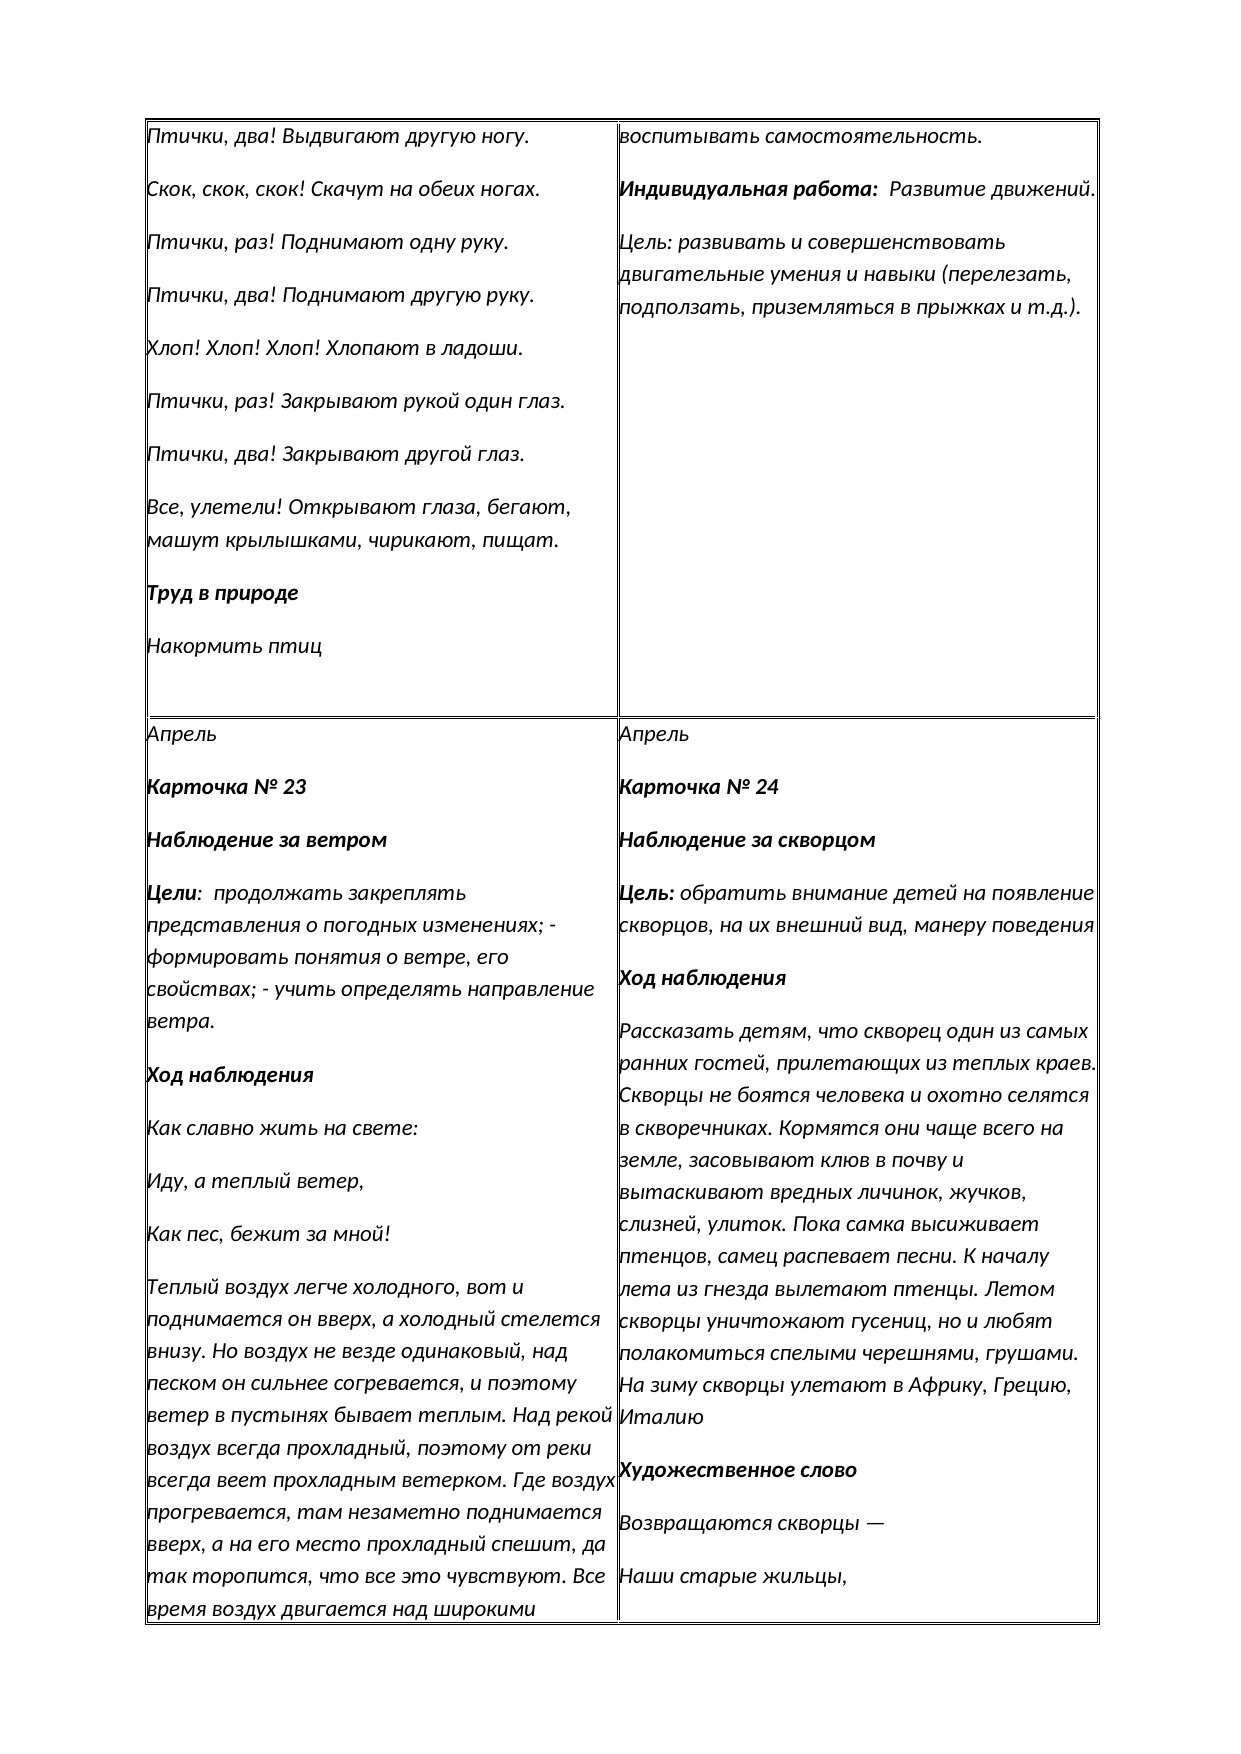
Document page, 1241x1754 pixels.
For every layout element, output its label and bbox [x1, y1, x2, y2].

table_cell [146, 716, 619, 1622]
table_cell [619, 122, 1097, 716]
table_cell [619, 716, 1098, 1622]
table_cell [148, 122, 619, 716]
